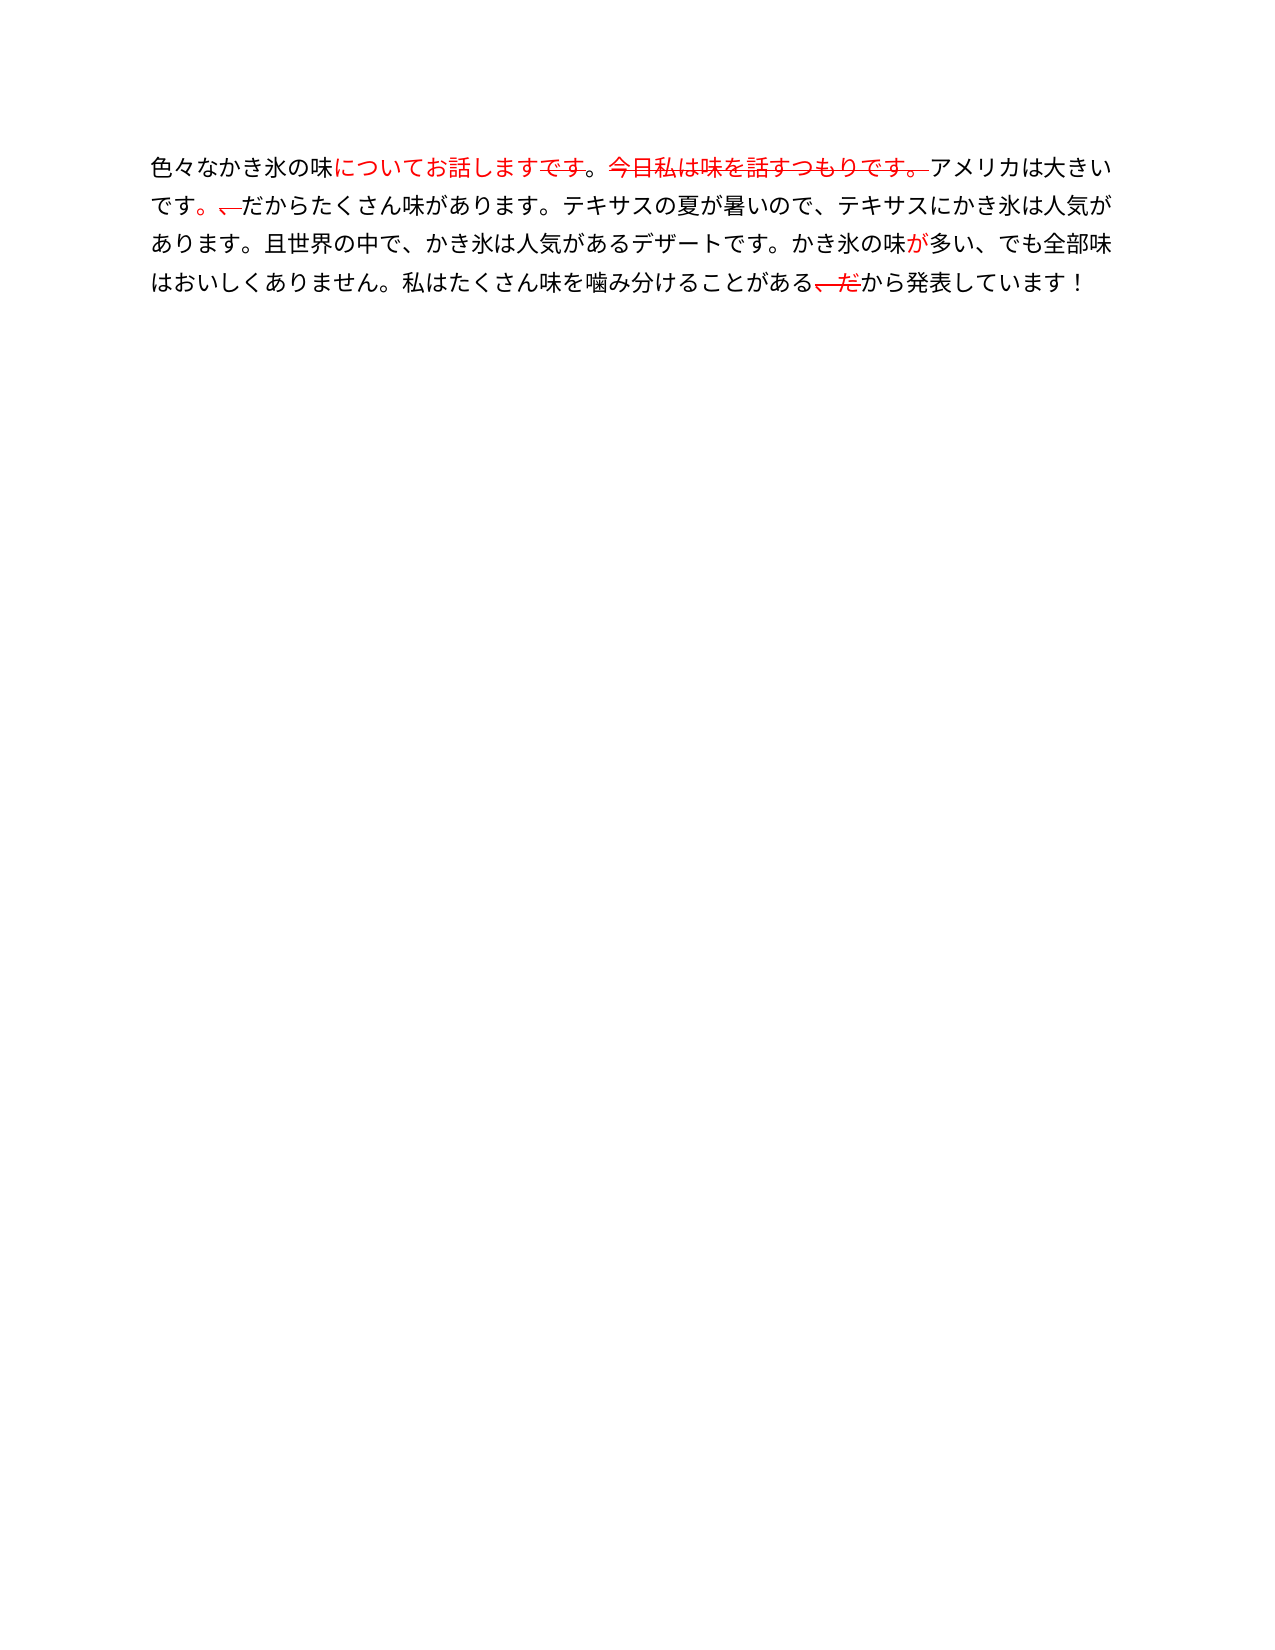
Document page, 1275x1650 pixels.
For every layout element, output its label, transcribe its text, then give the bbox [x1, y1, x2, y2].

text 色々なかき氷の味についてお話しますです。今日私は味を話すつもりです。アメリカは大きいです。、だからたくさん味があります。テキサスの夏が暑いので、テキサスにかき氷は人気があります。且世界の中で、かき氷は人気があるデザートです。かき氷の味が多い、でも全部味はおいしくありません。私はたくさん味を噛み分けることがある、だから発表しています！ [150, 150, 1125, 298]
